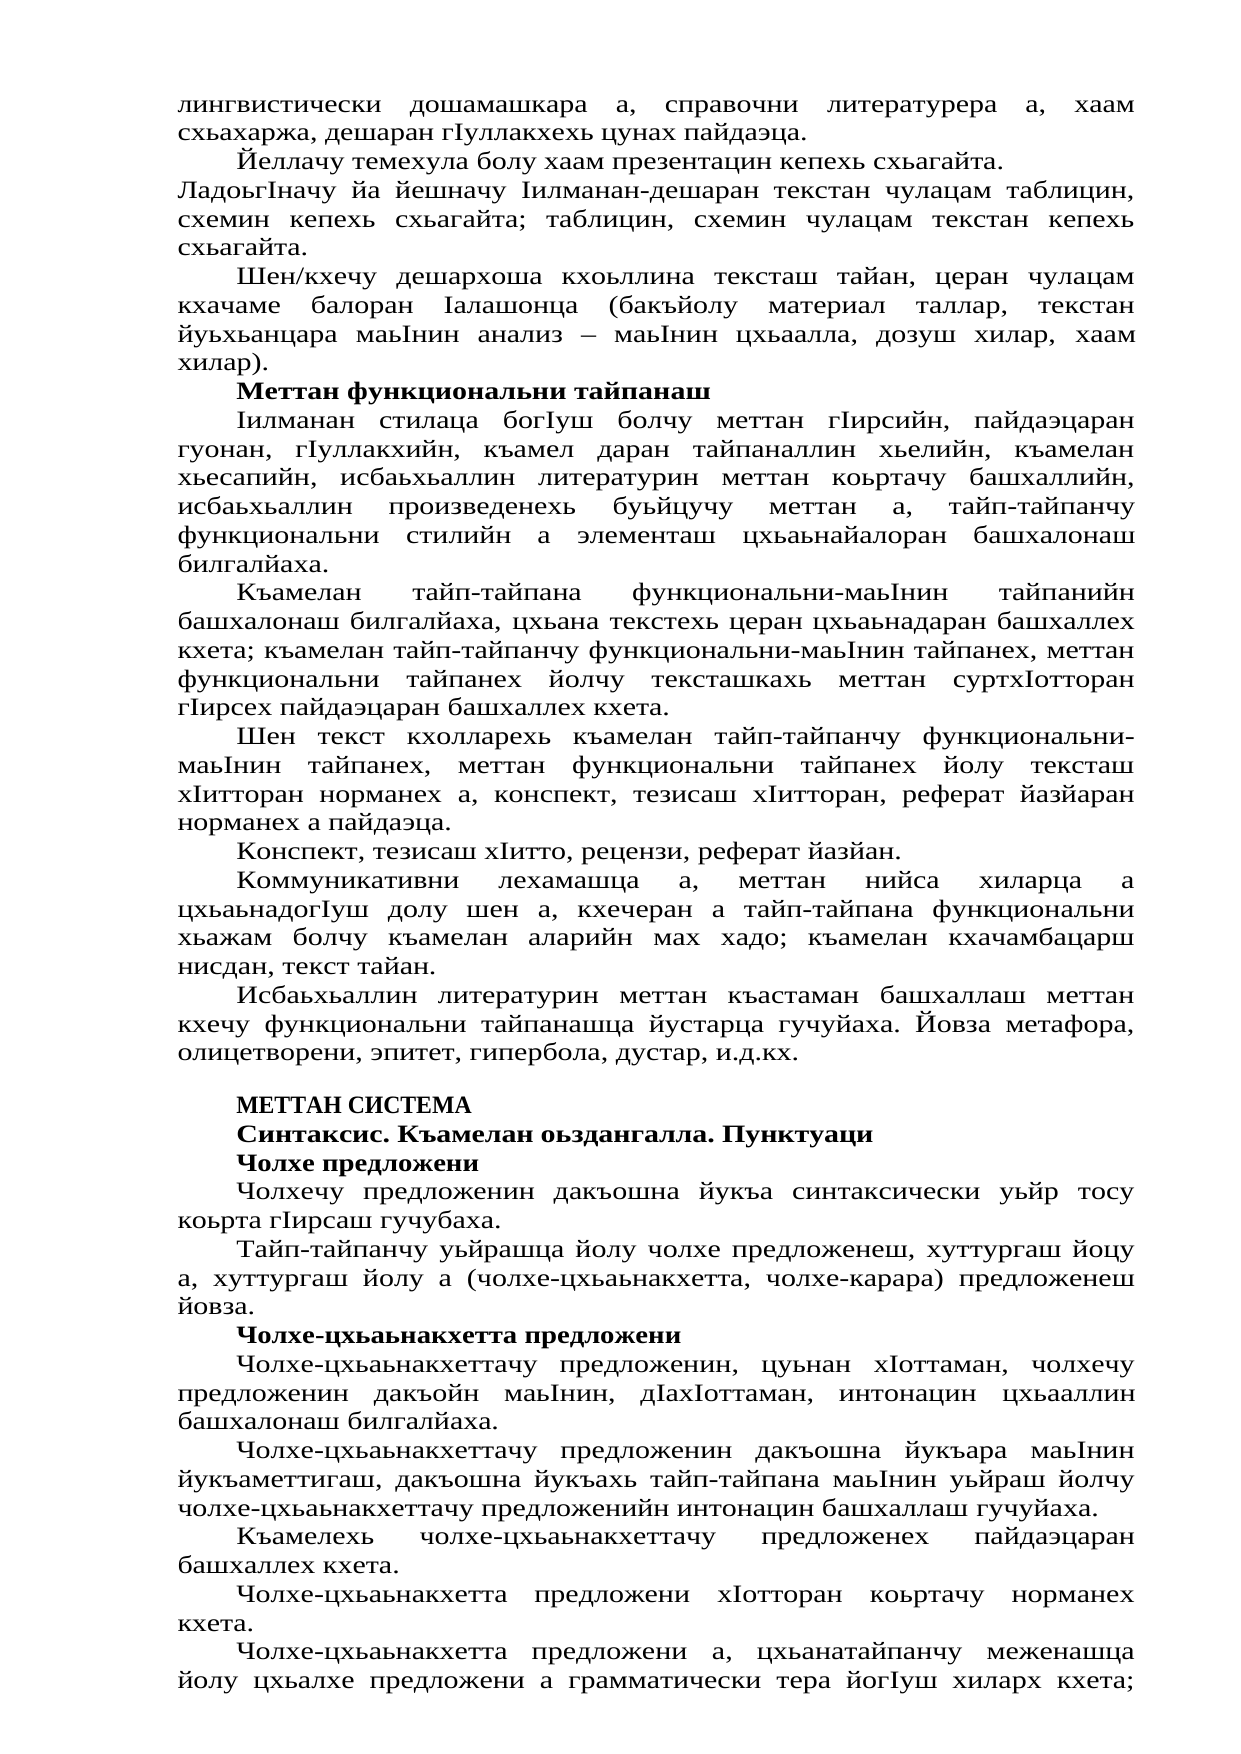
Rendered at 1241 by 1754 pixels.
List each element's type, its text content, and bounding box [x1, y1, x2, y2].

text Конспект, тезисаш хӀитто, рецензи, реферат йазйан. [177, 836, 1136, 865]
text Шен текст кхолларехь къамелан тайп-тайпанчу функциональни-маьӀнин тайпанех, меттан функциональни тайпанех йолу тексташ хӀитторан норманех а, конспект, тезисаш хӀитторан, реферат йазйаран норманех а пайдаэца. [177, 721, 1136, 836]
text Синтаксис. Къамелан оьздангалла. Пунктуаци [177, 1119, 1152, 1148]
text Чолхе предложени [177, 1148, 1136, 1176]
text Чолхечу предложенин дакъошна йукъа синтаксически уьйр тосу коьрта гӀирсаш гучубаха. [177, 1176, 1136, 1234]
text Меттан функциональни тайпанаш [177, 376, 1152, 405]
text Чолхе-цхьаьнакхетта предложени хӀотторан коьртачу норманех кхета. [177, 1579, 1135, 1636]
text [177, 89, 1136, 146]
text ЛадоьгӀначу йа йешначу Ӏилманан-дешаран текстан чулацам таблицин, схемин кепехь схьагайта; таблицин, схемин чулацам текстан кепехь схьагайта. [177, 175, 1136, 261]
text Къамелан тайп-тайпана функциональни-маьӀнин тайпанийн башхалонаш билгалйаха, цхьана текстехь церан цхьаьнадаран башхаллех кхета; къамелан тайп-тайпанчу функциональни-маьӀнин тайпанех, меттан функциональни тайпанех йолчу тексташкахь меттан суртхӀотторан гӀирсех пайдаэцаран башхаллех кхета. [177, 577, 1136, 721]
text Йеллачу темехула болу хаам презентацин кепехь схьагайта. [177, 146, 1136, 175]
text Чолхе-цхьаьнакхетта предложени [177, 1320, 1136, 1349]
text Тайп-тайпанчу уьйрашца йолу чолхе предложенеш, хуттургаш йоцу а, хуттургаш йолу а (чолхе-цхьаьнакхетта, чолхе-карара) предложенеш йовза. [177, 1234, 1136, 1320]
text Чолхе-цхьаьнакхеттачу предложенин, цуьнан хӀоттаман, чолхечу предложенин дакъойн маьӀнин, дӀахӀоттаман, интонацин цхьааллин башхалонаш билгалйаха. [177, 1349, 1136, 1435]
text Шен/кхечу дешархоша кхоьллина тексташ тайан, церан чулацам кхачаме балоран Ӏалашонца (бакъйолу материал таллар, текстан йуьхьанцара маьӀнин анализ – маьӀнин цхьаалла, дозуш хилар, хаам хилар). [177, 261, 1136, 376]
text Коммуникативни лехамашца а, меттан нийса хиларца а цхьаьнадогӀуш долу шен а, кхечеран а тайп-тайпана функциональни хьажам болчу къамелан аларийн мах хадо; къамелан кхачамбацарш нисдан, текст тайан. [177, 865, 1136, 980]
text Исбаьхьаллин литературин меттан къастаман башхаллаш меттан кхечу функциональни тайпанашца йустарца гучуйаха. Йовза метафора, олицетворени, эпитет, гипербола, дустар, и.д.кх. [177, 980, 1136, 1066]
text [177, 1636, 1136, 1694]
text Къамелехь чолхе-цхьаьнакхеттачу предложенех пайдаэцаран башхаллех кхета. [177, 1521, 1136, 1579]
text МЕТТАН СИСТЕМА [177, 1090, 1152, 1119]
text Ӏилманан стилаца богӀуш болчу меттан гӀирсийн, пайдаэцаран гуонан, гӀуллакхийн, къамел даран тайпаналлин хьелийн, къамелан хьесапийн, исбаьхьаллин литературин меттан коьртачу башхаллийн, исбаьхьаллин произведенехь буьйцучу меттан а, тайп-тайпанчу функциональни стилийн а элементаш цхьаьнайалоран башхалонаш билгалйаха. [177, 405, 1136, 577]
text Чолхе-цхьаьнакхеттачу предложенин дакъошна йукъара маьӀнин йукъаметтигаш, дакъошна йукъахь тайп-тайпана маьӀнин уьйраш йолчу чолхе-цхьаьнакхеттачу предложенийн интонацин башхаллаш гучуйаха. [177, 1435, 1136, 1521]
